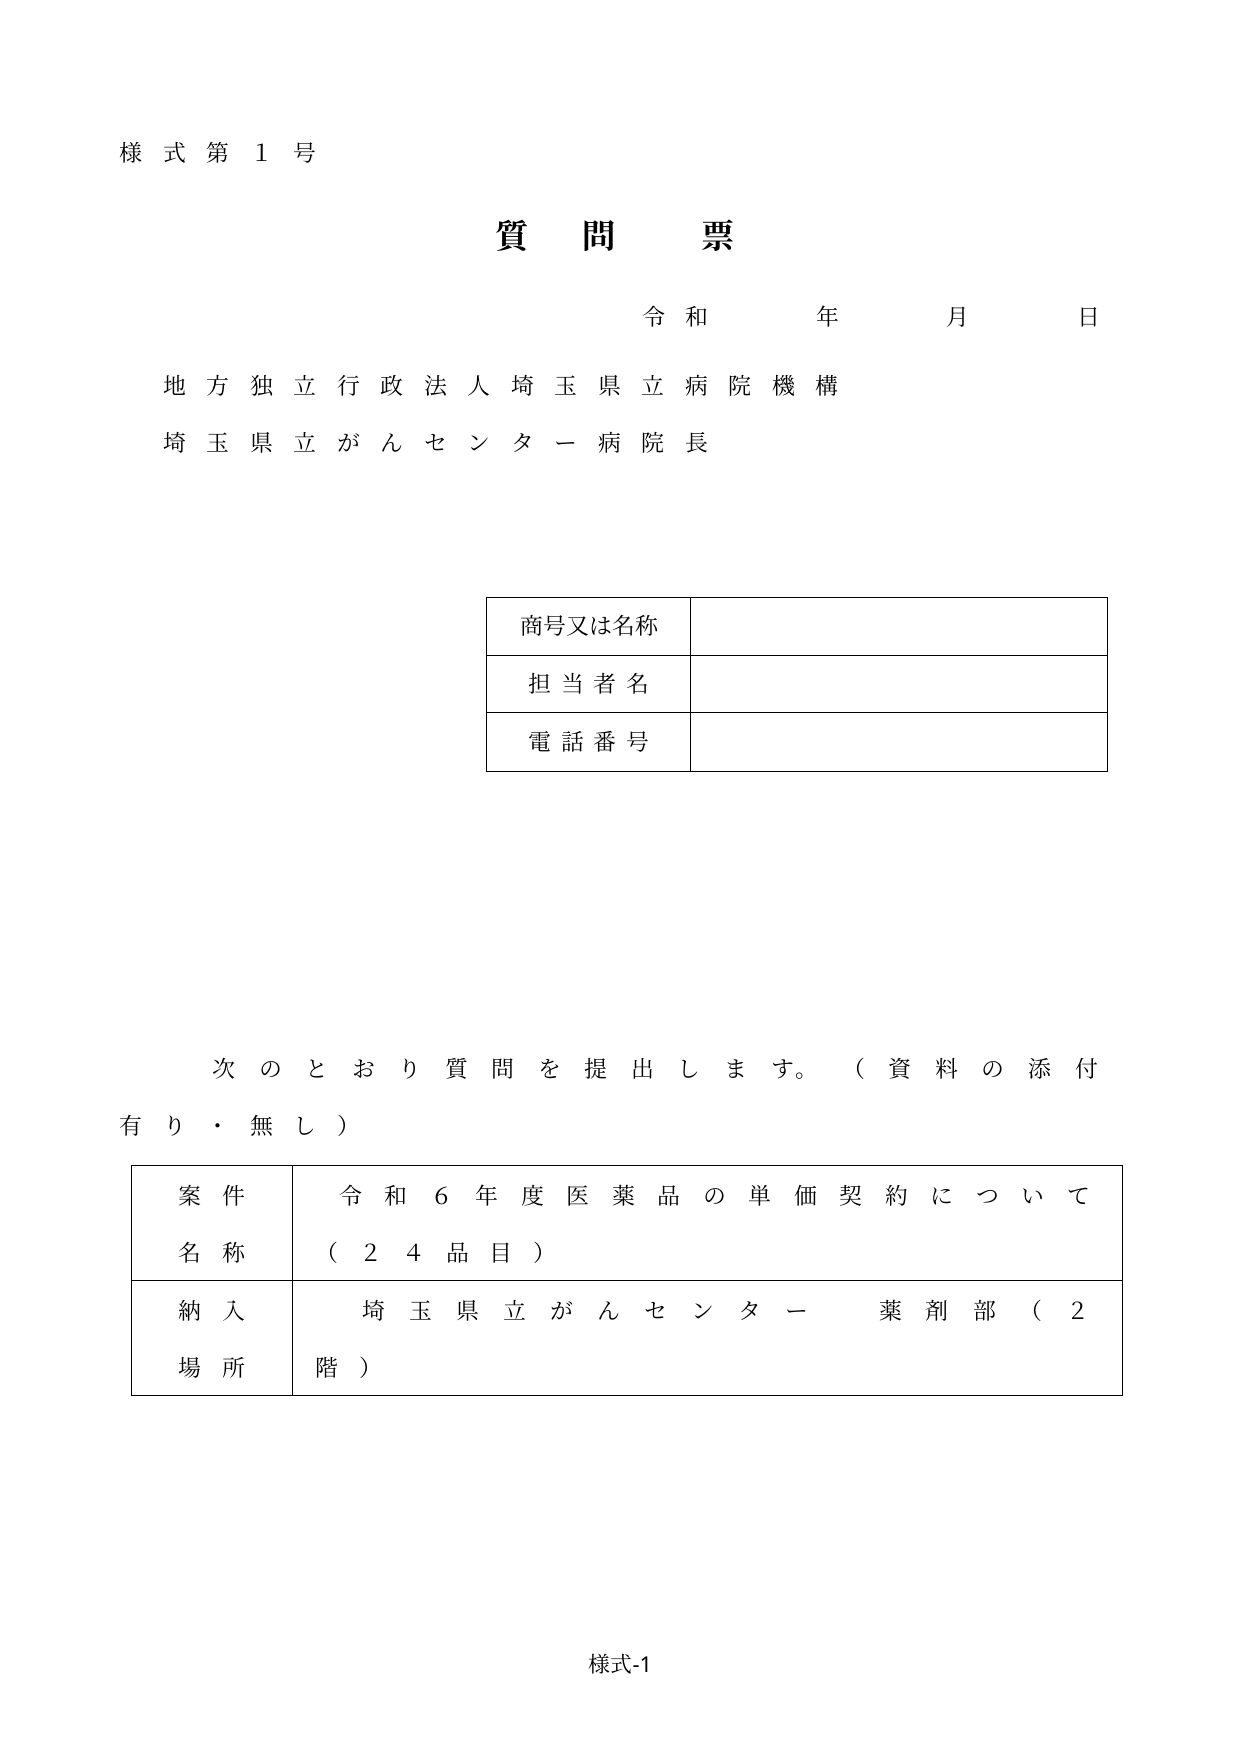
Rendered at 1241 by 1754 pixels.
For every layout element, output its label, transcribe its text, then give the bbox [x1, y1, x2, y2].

text 地方独立行政法人埼玉県立病院機構 [119, 356, 1121, 413]
title 令和 年 月 日 [119, 287, 1121, 344]
table_header 商号又は名称 [487, 598, 690, 655]
table_cell 電話番号 [487, 713, 690, 771]
table_header 令和６年度医薬品の単価契約について（２４品目） [293, 1166, 1122, 1280]
table_cell 担当者名 [487, 656, 690, 712]
text 埼玉県立がんセンター病院長 [119, 413, 1121, 470]
table_header 案件名称 [132, 1166, 292, 1280]
table_cell [691, 713, 1107, 771]
table_cell 埼玉県立がんセンター 薬剤部（２階） [293, 1281, 1122, 1395]
table_cell 納入場所 [132, 1281, 292, 1395]
text 様式第１号 [119, 123, 1121, 180]
title 質問票 [119, 205, 1121, 262]
text 次のとおり質問を提出します。（資料の添付 有り・無し） [119, 1039, 1121, 1153]
table_header [691, 598, 1107, 655]
table_cell [691, 656, 1107, 712]
